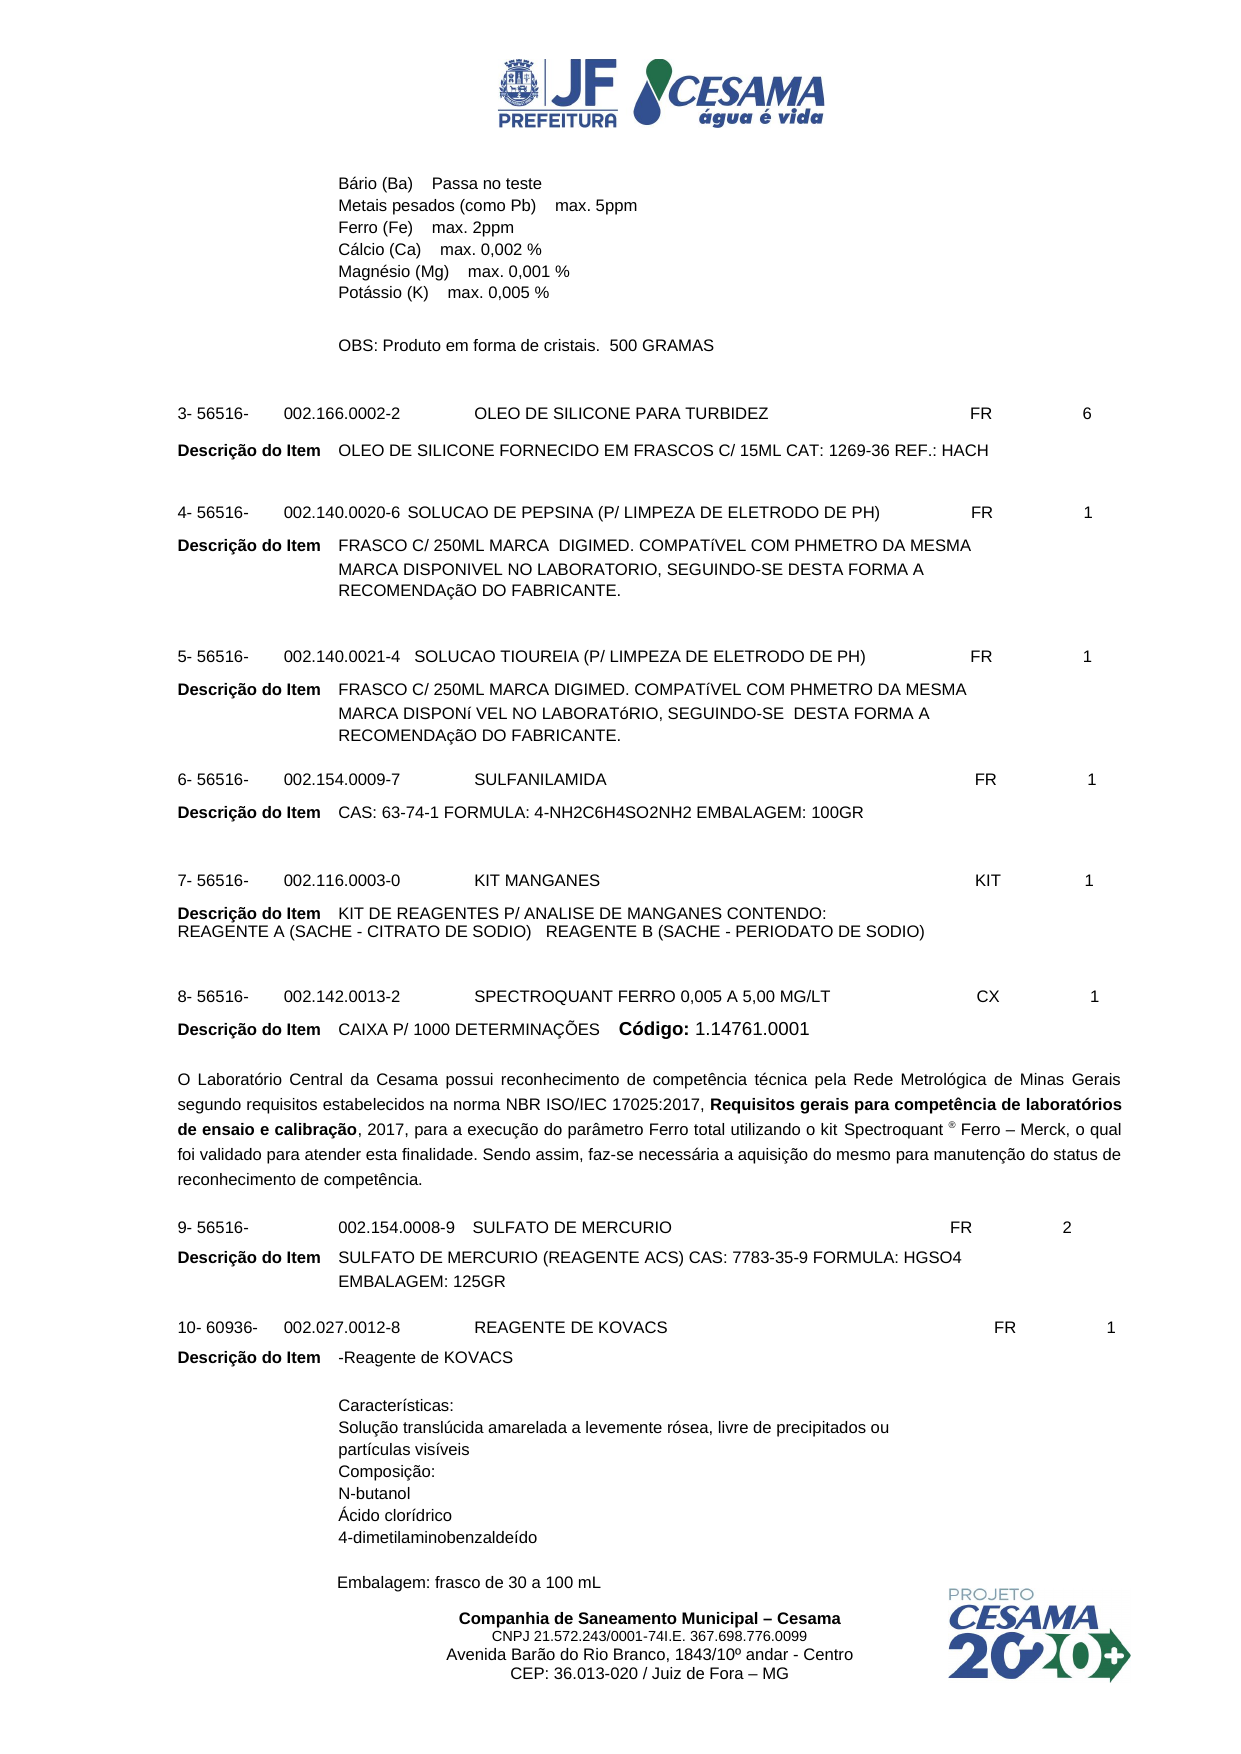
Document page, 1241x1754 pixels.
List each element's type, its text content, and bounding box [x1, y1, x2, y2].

text Embalagem: frasco de 30 a 100 mL [177, 1577, 1122, 1591]
text RECOMENDAçãO DO FABRICANTE. [177, 729, 1122, 744]
text Bário (Ba) Passa no teste [177, 177, 1122, 193]
text Descrição do Item FRASCO C/ 250ML MARCA DIGIMED. COMPATíVEL COM PHMETRO DA MESMA [177, 531, 1122, 556]
text Características: [177, 1399, 1122, 1415]
text O Laboratório Central da Cesama possui reconhecimento de competência técnica pela Rede Metrológica de Minas Gerais segundo requisitos estabelecidos na norma NBR ISO/IEC 17025:2017, Requisitos gerais para competência de laboratórios de ensaio e calibração, 2017, para a execução do parâmetro Ferro total utilizando o kit Spectroquant ® Ferro – Merck, o qual foi validado para atender esta finalidade. Sendo assim, faz-se necessária a aquisição do mesmo para manutenção do status de reconhecimento de competência. [177, 1066, 1122, 1190]
text Ácido clorídrico [177, 1509, 1122, 1524]
text N-butanol [177, 1487, 1122, 1502]
text 3- 56516- 002.166.0002-2 OLEO DE SILICONE PARA TURBIDEZ FR 6 [177, 378, 1122, 430]
text MARCA DISPONí VEL NO LABORATóRIO, SEGUINDO-SE DESTA FORMA A [177, 707, 1122, 722]
text REAGENTE A (SACHE - CITRATO DE SODIO) REAGENTE B (SACHE - PERIODATO DE SODIO) [177, 925, 1122, 940]
text partículas visíveis [177, 1443, 1122, 1459]
text 5- 56516- 002.140.0021-4 SOLUCAO TIOUREIA (P/ LIMPEZA DE ELETRODO DE PH) FR 1 [177, 637, 1122, 669]
text Magnésio (Mg) max. 0,001 % [177, 265, 1122, 280]
text Descrição do Item KIT DE REAGENTES P/ ANALISE DE MANGANES CONTENDO: [177, 900, 1122, 925]
text Composição: [177, 1465, 1122, 1481]
text 6- 56516- 002.154.0009-7 SULFANILAMIDA FR 1 [177, 759, 1122, 792]
text OBS: Produto em forma de cristais. 500 GRAMAS [177, 339, 1122, 354]
text MARCA DISPONIVEL NO LABORATORIO, SEGUINDO-SE DESTA FORMA A [177, 563, 1122, 578]
text 8- 56516- 002.142.0013-2 SPECTROQUANT FERRO 0,005 A 5,00 MG/LT CX 1 [177, 977, 1122, 1009]
text Potássio (K) max. 0,005 % [177, 287, 1122, 302]
text Ferro (Fe) max. 2ppm [177, 221, 1122, 236]
text Descrição do Item FRASCO C/ 250ML MARCA DIGIMED. COMPATíVEL COM PHMETRO DA MESMA [177, 676, 1122, 700]
text Descrição do Item CAIXA P/ 1000 DETERMINAÇÕES Código: 1.14761.0001 [177, 1016, 1122, 1041]
text 4- 56516- 002.140.0020-6 SOLUCAO DE PEPSINA (P/ LIMPEZA DE ELETRODO DE PH) FR 1 [177, 492, 1122, 525]
text Descrição do Item OLEO DE SILICONE FORNECIDO EM FRASCOS C/ 15ML CAT: 1269-36 REF.: HACH [177, 436, 1122, 461]
text Solução translúcida amarelada a levemente rósea, livre de precipitados ou [177, 1421, 1122, 1437]
text 7- 56516- 002.116.0003-0 KIT MANGANES KIT 1 [177, 861, 1122, 893]
text Metais pesados (como Pb) max. 5ppm [177, 199, 1122, 214]
text Descrição do Item CAS: 63-74-1 FORMULA: 4-NH2C6H4SO2NH2 EMBALAGEM: 100GR [177, 798, 1122, 823]
picture [948, 1588, 1131, 1683]
picture [497, 59, 825, 128]
text RECOMENDAçãO DO FABRICANTE. [177, 584, 1122, 600]
text Descrição do Item -Reagente de KOVACS [177, 1343, 1122, 1368]
text 9- 56516- 002.154.0008-9 SULFATO DE MERCURIO FR 2 [177, 1221, 1122, 1237]
text Cálcio (Ca) max. 0,002 % [177, 243, 1122, 258]
text 10- 60936- 002.027.0012-8 REAGENTE DE KOVACS FR 1 [177, 1319, 1122, 1337]
text EMBALAGEM: 125GR [177, 1275, 1122, 1290]
text 4-dimetilaminobenzaldeído [177, 1531, 1122, 1546]
text Descrição do Item SULFATO DE MERCURIO (REAGENTE ACS) CAS: 7783-35-9 FORMULA: HGSO4 [177, 1243, 1122, 1268]
